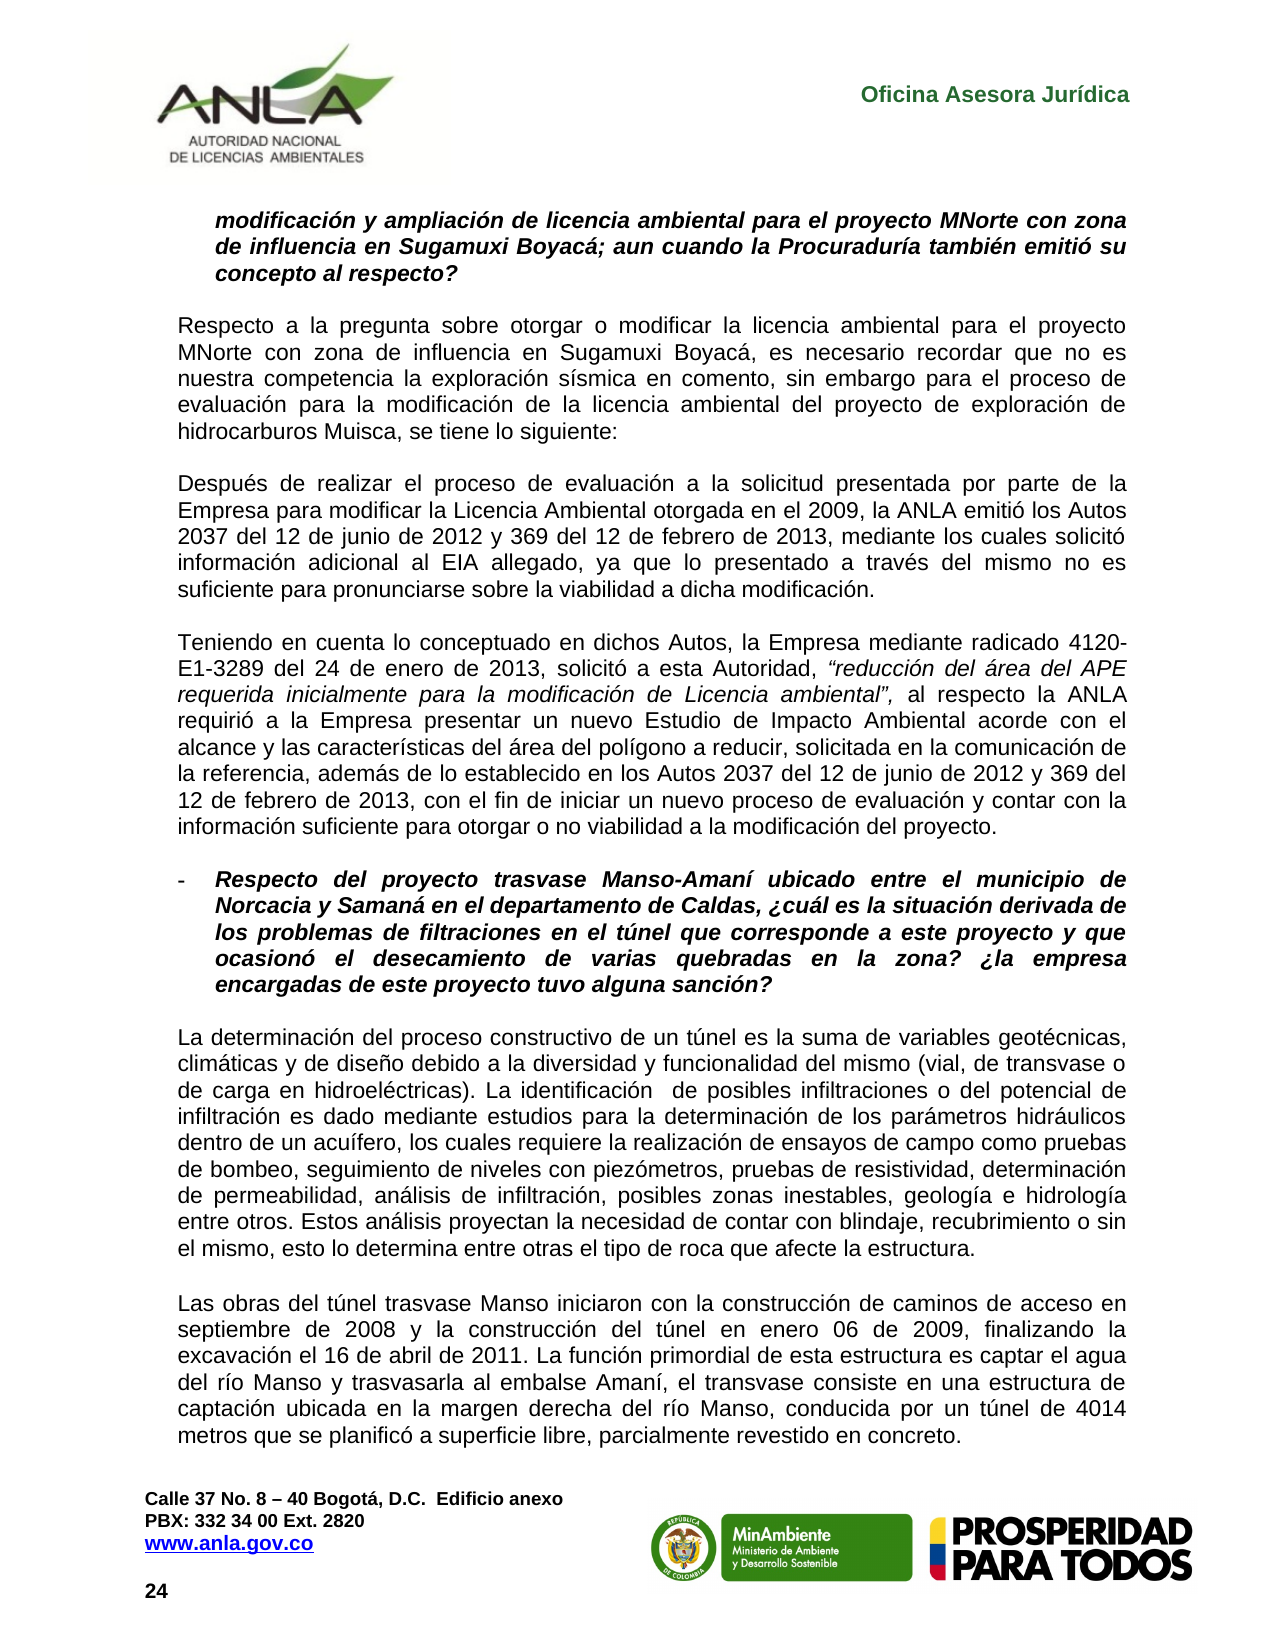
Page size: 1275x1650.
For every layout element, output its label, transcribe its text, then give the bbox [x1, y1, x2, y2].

text Respecto a la pregunta sobre otorgar o modificar la licencia ambiental para el proyecto MNorte con zona de influencia en Sugamuxi Boyacá, es necesario recordar que no es nuestra competencia la exploración sísmica en comento, sin embargo para el proceso de evaluación para la modificación de la licencia ambiental del proyecto de exploración de hidrocarburos Muisca, se tiene lo siguiente: [177, 312, 1127, 444]
picture [88, 30, 452, 185]
list Respecto del proyecto trasvase Manso-Amaní ubicado entre el municipio de Norcacia y Samaná en el departamento de Caldas, ¿cuál es la situación derivada de los problemas de filtraciones en el túnel que corresponde a este proyecto y que ocasionó el desecamiento de varias quebradas en la zona? ¿la empresa encargadas de este proyecto tuvo alguna sanción? [177, 866, 1127, 997]
text Teniendo en cuenta lo conceptuado en dichos Autos, la Empresa mediante radicado 4120-E1-3289 del 24 de enero de 2013, solicitó a esta Autoridad, “reducción del área del APE requerida inicialmente para la modificación de Licencia ambiental”, al respecto la ANLA requirió a la Empresa presentar un nuevo Estudio de Impacto Ambiental acorde con el alcance y las características del área del polígono a reducir, solicitada en la comunicación de la referencia, además de lo establecido en los Autos 2037 del 12 de junio de 2012 y 369 del 12 de febrero de 2013, con el fin de iniciar un nuevo proceso de evaluación y contar con la información suficiente para otorgar o no viabilidad a la modificación del proyecto. [177, 628, 1127, 839]
text La determinación del proceso constructivo de un túnel es la suma de variables geotécnicas, climáticas y de diseño debido a la diversidad y funcionalidad del mismo (vial, de transvase o de carga en hidroeléctricas). La identificación de posibles infiltraciones o del potencial de infiltración es dado mediante estudios para la determinación de los parámetros hidráulicos dentro de un acuífero, los cuales requiere la realización de ensayos de campo como pruebas de bombeo, seguimiento de niveles con piezómetros, pruebas de resistividad, determinación de permeabilidad, análisis de infiltración, posibles zonas inestables, geología e hidrología entre otros. Estos análisis proyectan la necesidad de contar con blindaje, recubrimiento o sin el mismo, esto lo determina entre otras el tipo de roca que afecte la estructura. [177, 1024, 1127, 1261]
text Después de realizar el proceso de evaluación a la solicitud presentada por parte de la Empresa para modificar la Licencia Ambiental otorgada en el 2009, la ANLA emitió los Autos 2037 del 12 de junio de 2012 y 369 del 12 de febrero de 2013, mediante los cuales solicitó información adicional al EIA allegado, ya que lo presentado a través del mismo no es suficiente para pronunciarse sobre la viabilidad a dicha modificación. [177, 470, 1127, 602]
picture [647, 1498, 1198, 1594]
text Las obras del túnel trasvase Manso iniciaron con la construcción de caminos de acceso en septiembre de 2008 y la construcción del túnel en enero 06 de 2009, finalizando la excavación el 16 de abril de 2011. La función primordial de esta estructura es captar el agua del río Manso y trasvasarla al embalse Amaní, el transvase consiste en una estructura de captación ubicada en la margen derecha del río Manso, conducida por un túnel de 4014 metros que se planificó a superficie libre, parcialmente revestido en concreto. [177, 1290, 1127, 1448]
